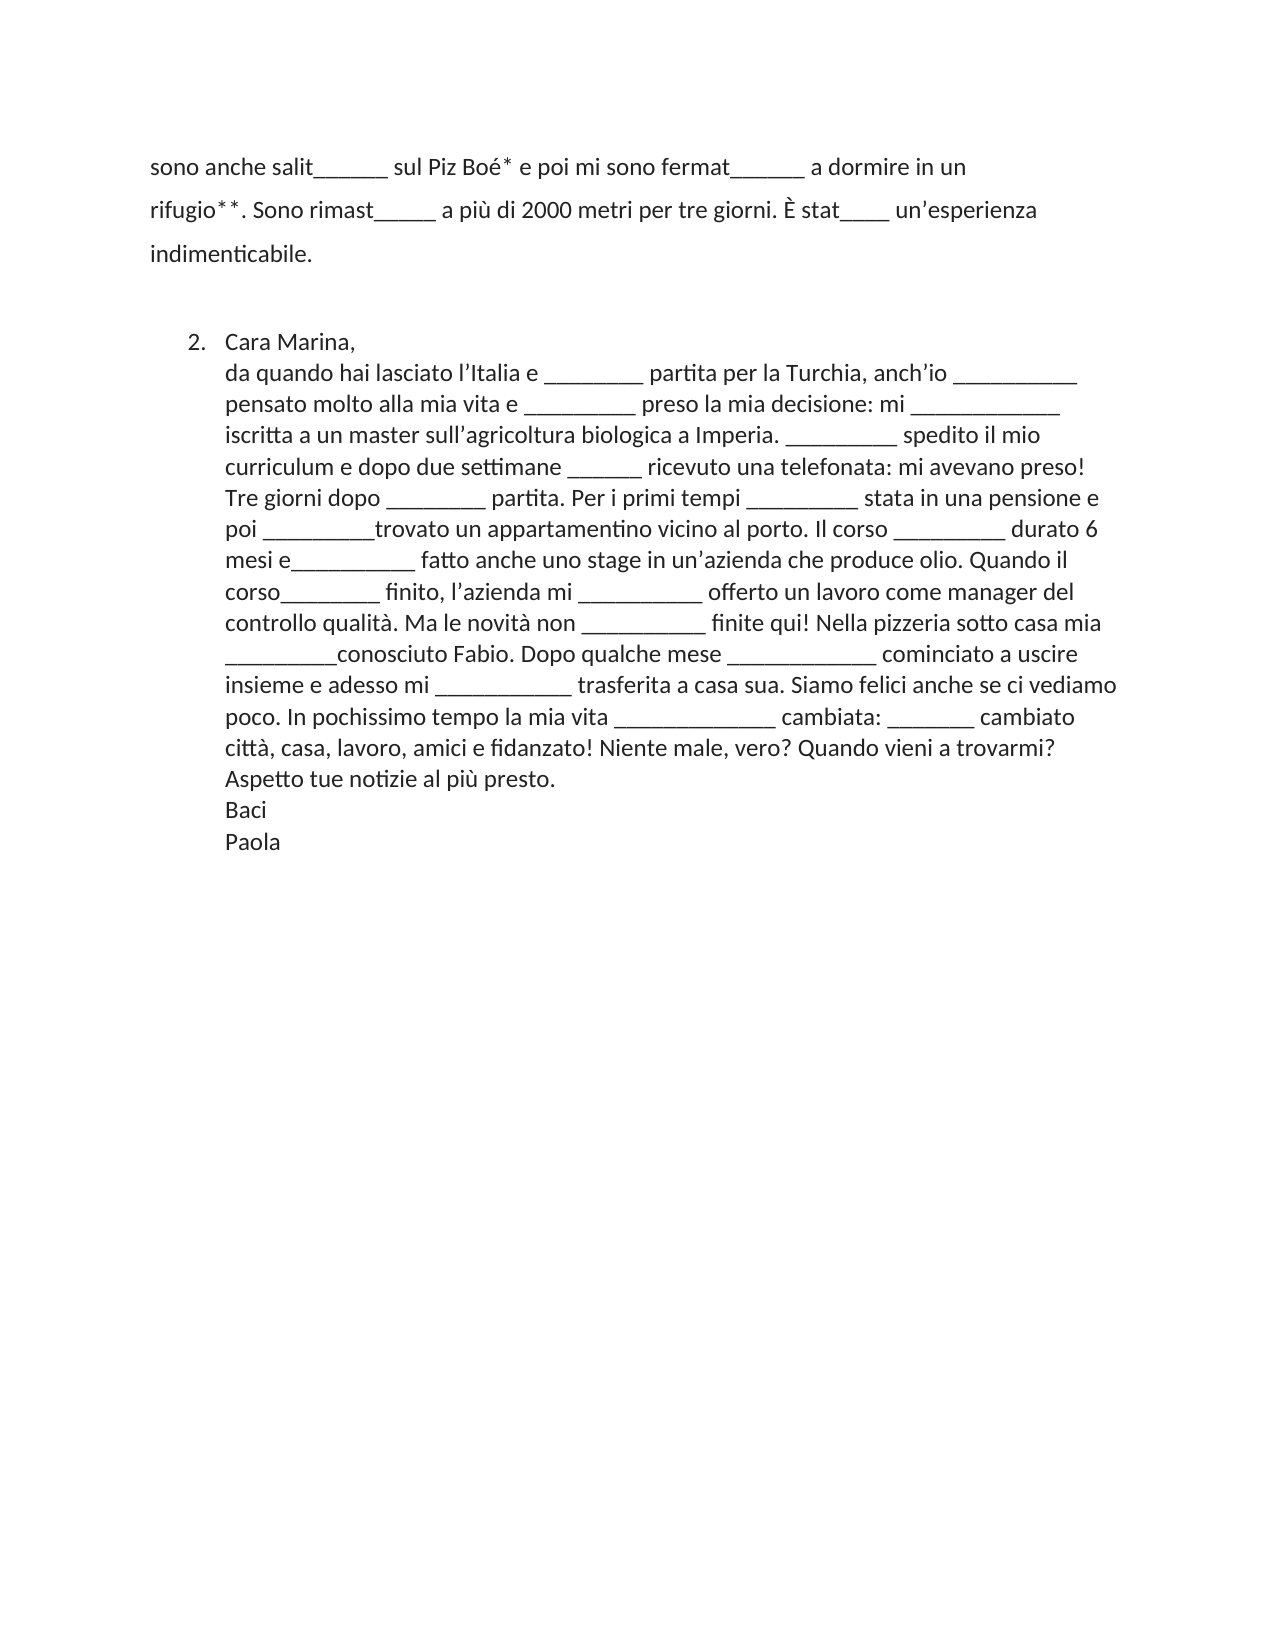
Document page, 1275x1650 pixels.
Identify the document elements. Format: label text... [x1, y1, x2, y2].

text sono anche salit______ sul Piz Boé* e poi mi sono fermat______ a dormire in un [150, 150, 1125, 181]
list Baci [225, 794, 1125, 825]
text rifugio**. Sono rimast_____ a più di 2000 metri per tre giorni. È stat____ un’esperienza [150, 194, 1125, 225]
list da quando hai lasciato l’Italia e ________ partita per la Turchia, anch’io __________ pensato molto alla mia vita e _________ preso la mia decisione: mi ____________ iscritta a un master sull’agricoltura biologica a Imperia. _________ spedito il mio curriculum e dopo due settimane ______ ricevuto una telefonata: mi avevano preso! Tre giorni dopo ________ partita. Per i primi tempi _________ stata in una pensione e poi _________trovato un appartamentino vicino al porto. Il corso _________ durato 6 mesi e__________ fatto anche uno stage in un’azienda che produce olio. Quando il corso________ finito, l’azienda mi __________ offerto un lavoro come manager del controllo qualità. Ma le novità non __________ finite qui! Nella pizzeria sotto casa mia _________conosciuto Fabio. Dopo qualche mese ____________ cominciato a uscire insieme e adesso mi ___________ trasferita a casa sua. Siamo felici anche se ci vediamo poco. In pochissimo tempo la mia vita _____________ cambiata: _______ cambiato città, casa, lavoro, amici e fidanzato! Niente male, vero? Quando vieni a trovarmi? Aspetto tue notizie al più presto. [225, 356, 1125, 794]
list Paola [225, 825, 1125, 856]
text indimenticabile. [150, 237, 1125, 269]
list Cara Marina, [187, 325, 1125, 356]
